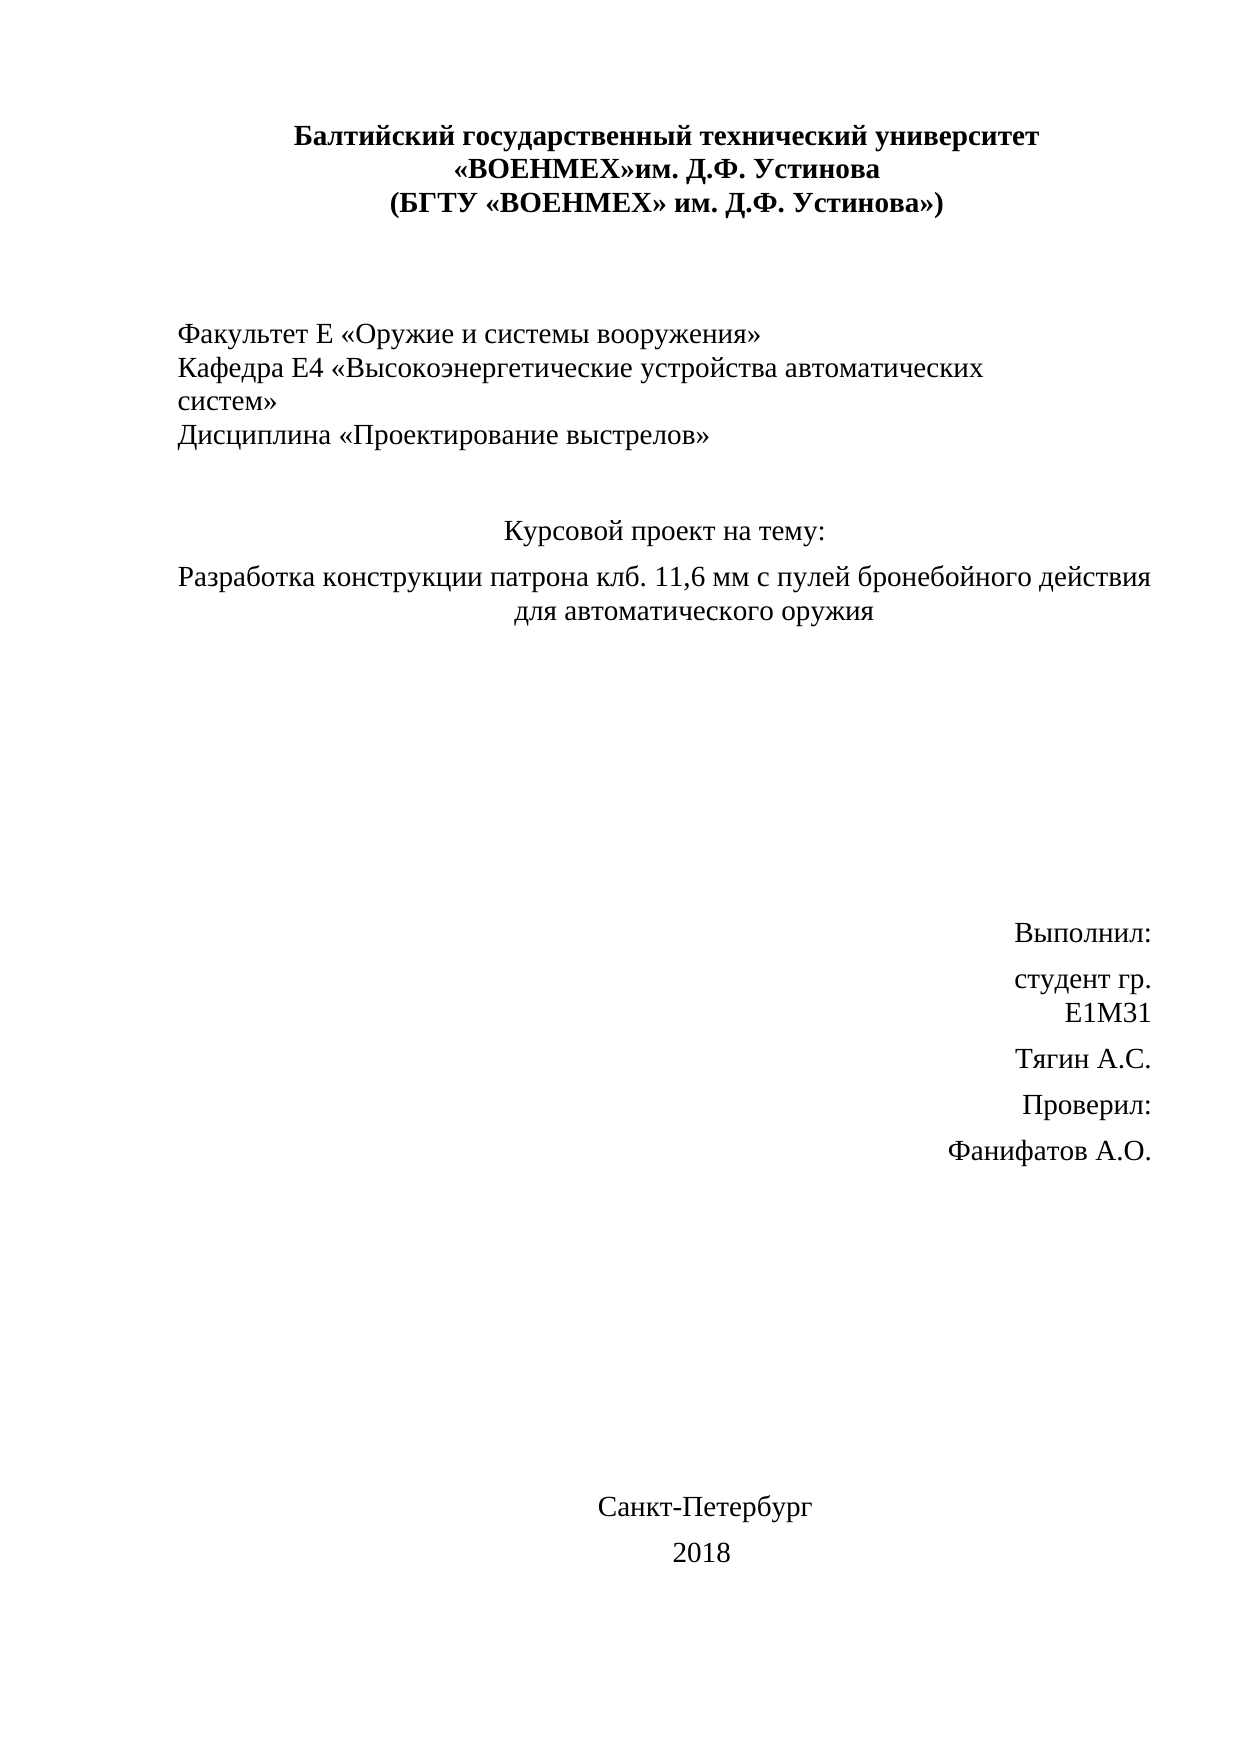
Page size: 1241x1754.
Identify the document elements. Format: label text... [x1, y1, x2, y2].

text Кафедра Е4 «Высокоэнергетические устройства автоматических систем» [177, 350, 997, 417]
text Санкт-Петербург [177, 1489, 1152, 1522]
text студент гр. Е1М31 [177, 961, 1152, 1028]
text Курсовой проект на тему: [177, 513, 1152, 547]
text Факультет Е «Оружие и системы вооружения» [177, 316, 997, 350]
text Разработка конструкции патрона клб. 11,6 мм с пулей бронебойного действия для автоматического оружия [177, 559, 1152, 626]
text Дисциплина «Проектирование выстрелов» [177, 417, 997, 450]
text 2018 [177, 1535, 1152, 1568]
text Проверил: [177, 1087, 1152, 1120]
text Фанифатов А.О. [177, 1133, 1152, 1166]
text Выполнил: [177, 915, 1152, 949]
text Тягин А.С. [177, 1041, 1152, 1074]
text (БГТУ «ВОЕНМЕХ» им. Д.Ф. Устинова») [182, 185, 1152, 219]
text Балтийский государственный технический университет «ВОЕНМЕХ»им. Д.Ф. Устинова [182, 118, 1152, 185]
